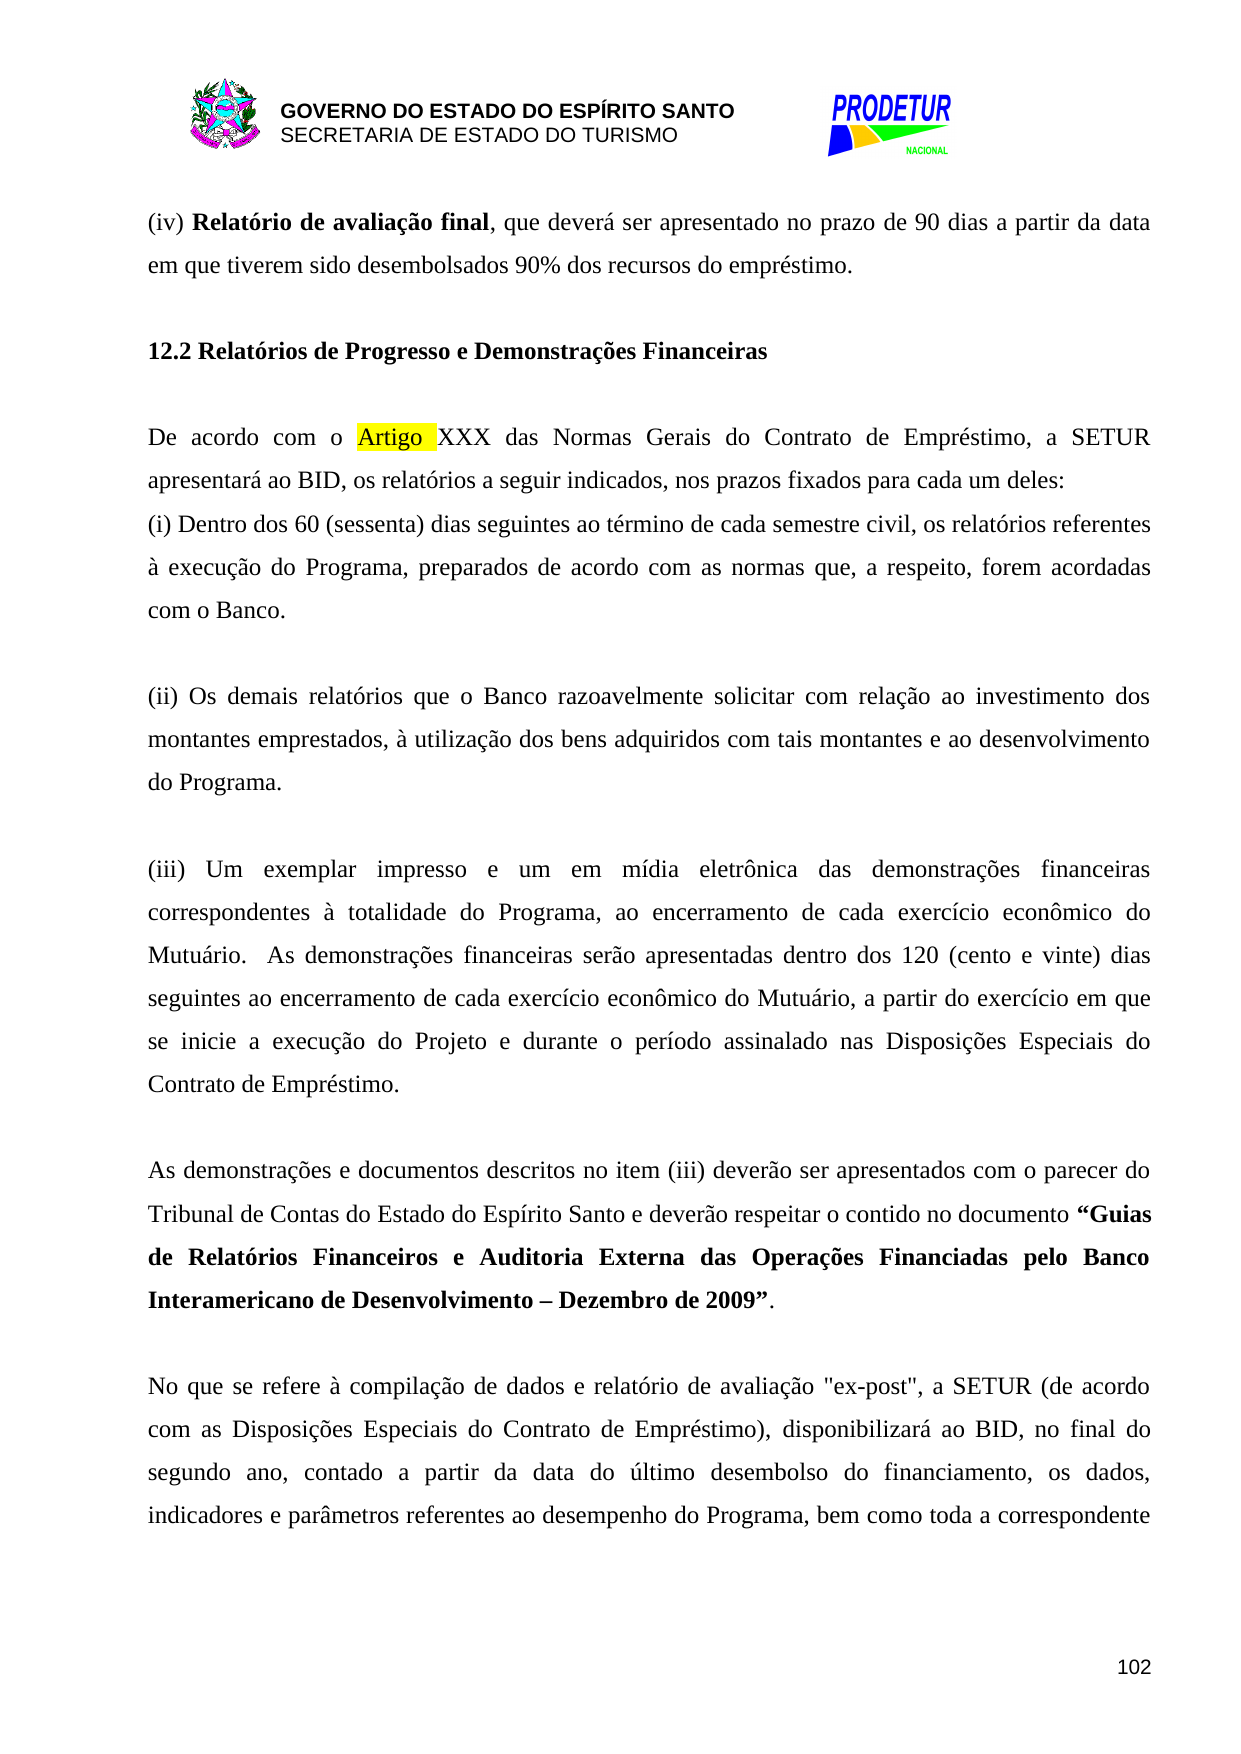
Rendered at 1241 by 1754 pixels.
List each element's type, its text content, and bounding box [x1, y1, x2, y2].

picture [184, 75, 265, 151]
text (iv) Relatório de avaliação final, que deverá ser apresentado no prazo de 90 dias a partir da data em que tiverem sido desembolsados 90% dos recursos do empréstimo. [148, 207, 1152, 279]
text As demonstrações e documentos descritos no item (iii) deverão ser apresentados com o parecer do Tribunal de Contas do Estado do Espírito Santo e deverão respeitar o contido no documento “Guias de Relatórios Financeiros e Auditoria Externa das Operações Financiadas pelo Banco Interamericano de Desenvolvimento – Dezembro de 2009”. [148, 1156, 1152, 1314]
text De acordo com o Artigo XXX das Normas Gerais do Contrato de Empréstimo, a SETUR apresentará ao BID, os relatórios a seguir indicados, nos prazos fixados para cada um deles: [148, 422, 1152, 494]
text (iii) Um exemplar impresso e um em mídia eletrônica das demonstrações financeiras correspondentes à totalidade do Programa, ao encerramento de cada exercício econômico do Mutuário. As demonstrações financeiras serão apresentadas dentro dos 120 (cento e vinte) dias seguintes ao encerramento de cada exercício econômico do Mutuário, a partir do exercício em que se inicie a execução do Projeto e durante o período assinalado nas Disposições Especiais do Contrato de Empréstimo. [148, 854, 1152, 1098]
text (i) Dentro dos 60 (sessenta) dias seguintes ao término de cada semestre civil, os relatórios referentes à execução do Programa, preparados de acordo com as normas que, a respeito, forem acordadas com o Banco. [0, 509, 1152, 624]
text 12.2 Relatórios de Progresso e Demonstrações Financeiras [148, 336, 1152, 365]
picture [819, 86, 957, 159]
text (ii) Os demais relatórios que o Banco razoavelmente solicitar com relação ao investimento dos montantes emprestados, à utilização dos bens adquiridos com tais montantes e ao desenvolvimento do Programa. [148, 681, 1152, 796]
